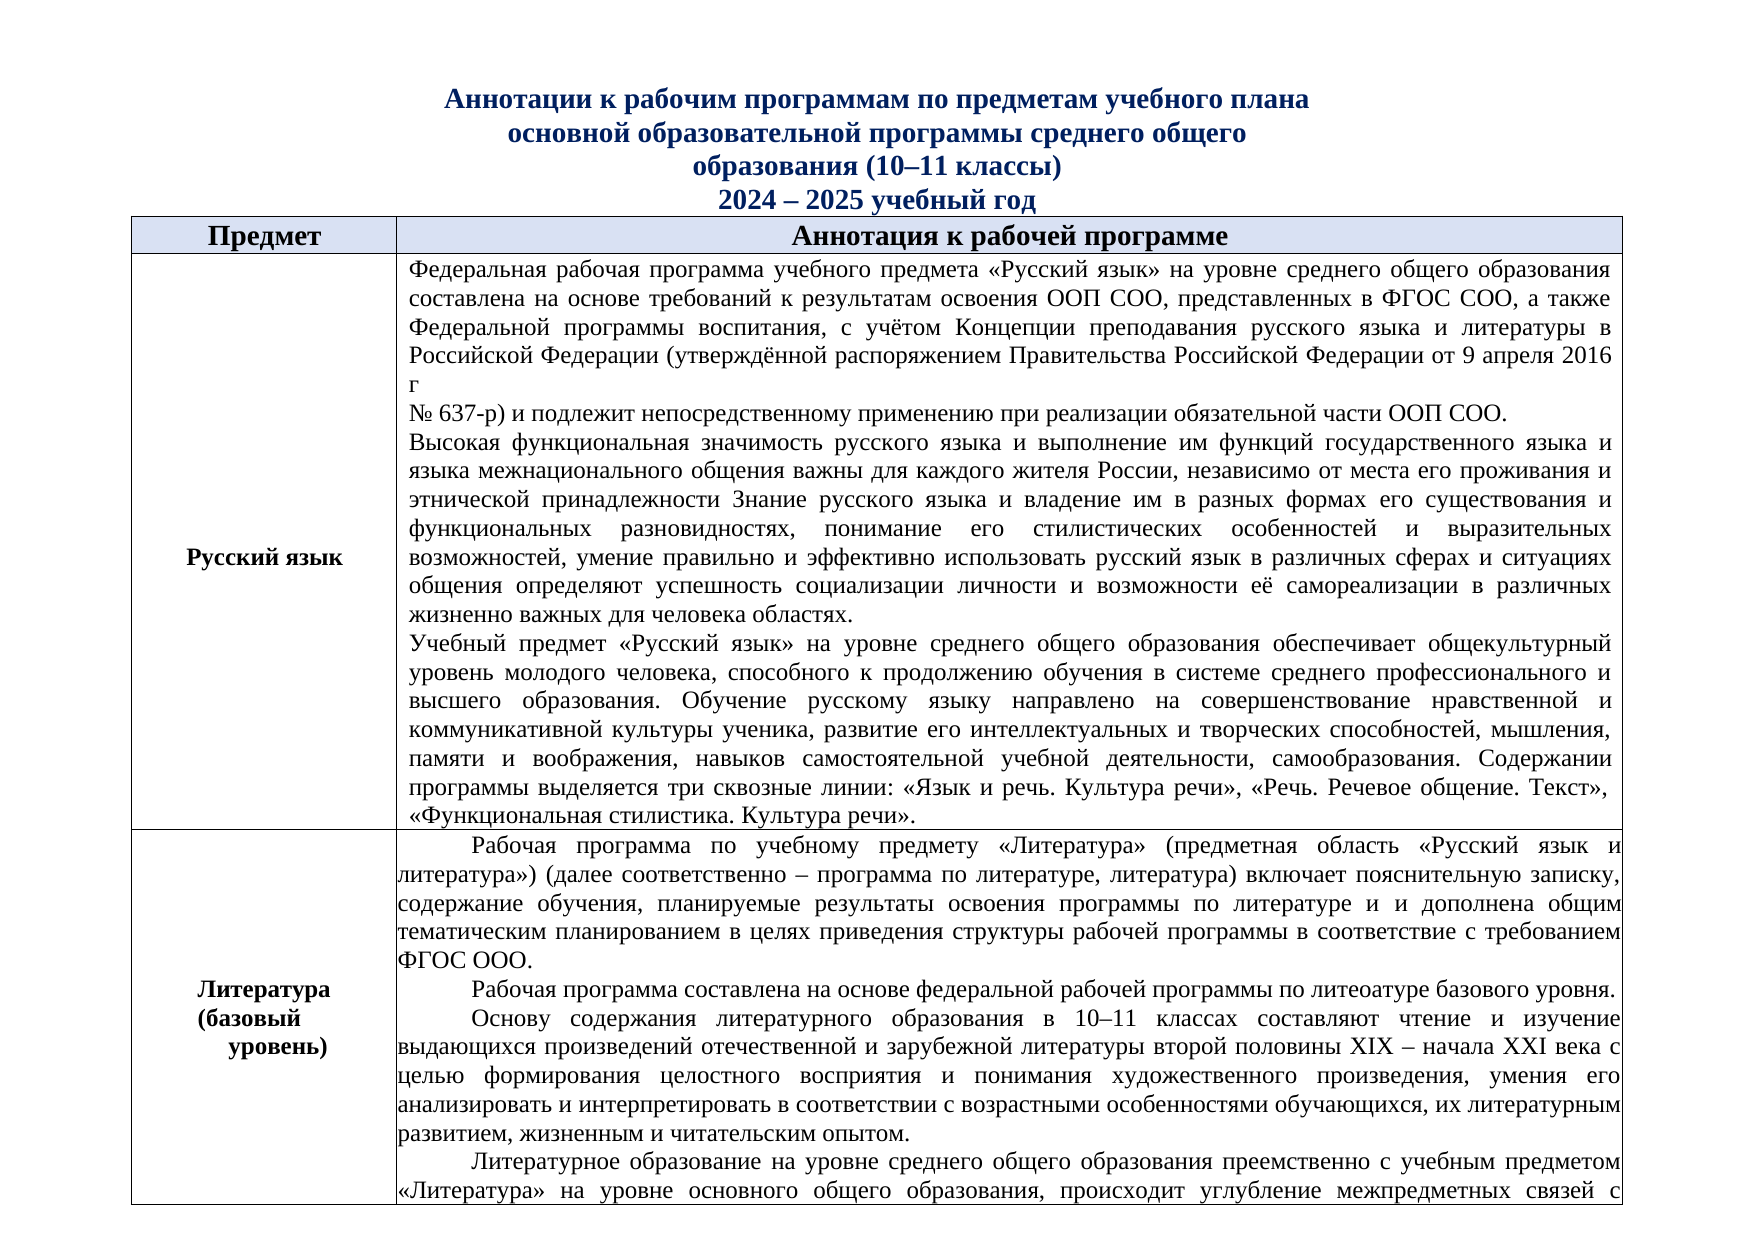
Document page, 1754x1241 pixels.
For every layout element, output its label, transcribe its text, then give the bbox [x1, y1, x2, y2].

table_header Предмет [132, 217, 396, 253]
table_cell Русский язык [132, 254, 396, 829]
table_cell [397, 830, 1622, 1204]
text Аннотации к рабочим программам по предметам учебного плана основной образовательной программы среднего общего образования (10–11 классы) [421, 81, 1333, 182]
table_cell Федеральная рабочая программа учебного предмета «Русский язык» на уровне среднего общего образования составлена на основе требований к результатам освоения ООП СОО, представленных в ФГОС СОО, а также Федеральной программы воспитания, с учётом Концепции преподавания русского языка и литературы в Российской Федерации (утверждённой распоряжением Правительства Российской Федерации от 9 апреля 2016 г № 637-р) и подлежит непосредственному применению при реализации обязательной части ООП СОО. Высокая функциональная значимость русского языка и выполнение им функций государственного языка и языка межнационального общения важны для каждого жителя России, независимо от места его проживания и этнической принадлежности Знание русского языка и владение им в разных формах его существования и функциональных разновидностях, понимание его стилистических особенностей и выразительных возможностей, умение правильно и эффективно использовать русский язык в различных сферах и ситуациях общения определяют успешность социализации личности и возможности её самореализации в различных жизненно важных для человека областях. Учебный предмет «Русский язык» на уровне среднего общего образования обеспечивает общекультурный уровень молодого человека, способного к продолжению обучения в системе среднего профессионального и высшего образования. Обучение русскому языку направлено на совершенствование нравственной и коммуникативной культуры ученика, развитие его интеллектуальных и творческих способностей, мышления, памяти и воображения, навыков самостоятельной учебной деятельности, самообразования. Содержании программы выделяется три сквозные линии: «Язык и речь. Культура речи», «Речь. Речевое общение. Текст», «Функциональная стилистика. Культура речи». [397, 254, 1622, 829]
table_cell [132, 830, 396, 1204]
text 2024 – 2025 учебный год [275, 182, 1478, 216]
table_header Аннотация к рабочей программе [397, 217, 1622, 253]
